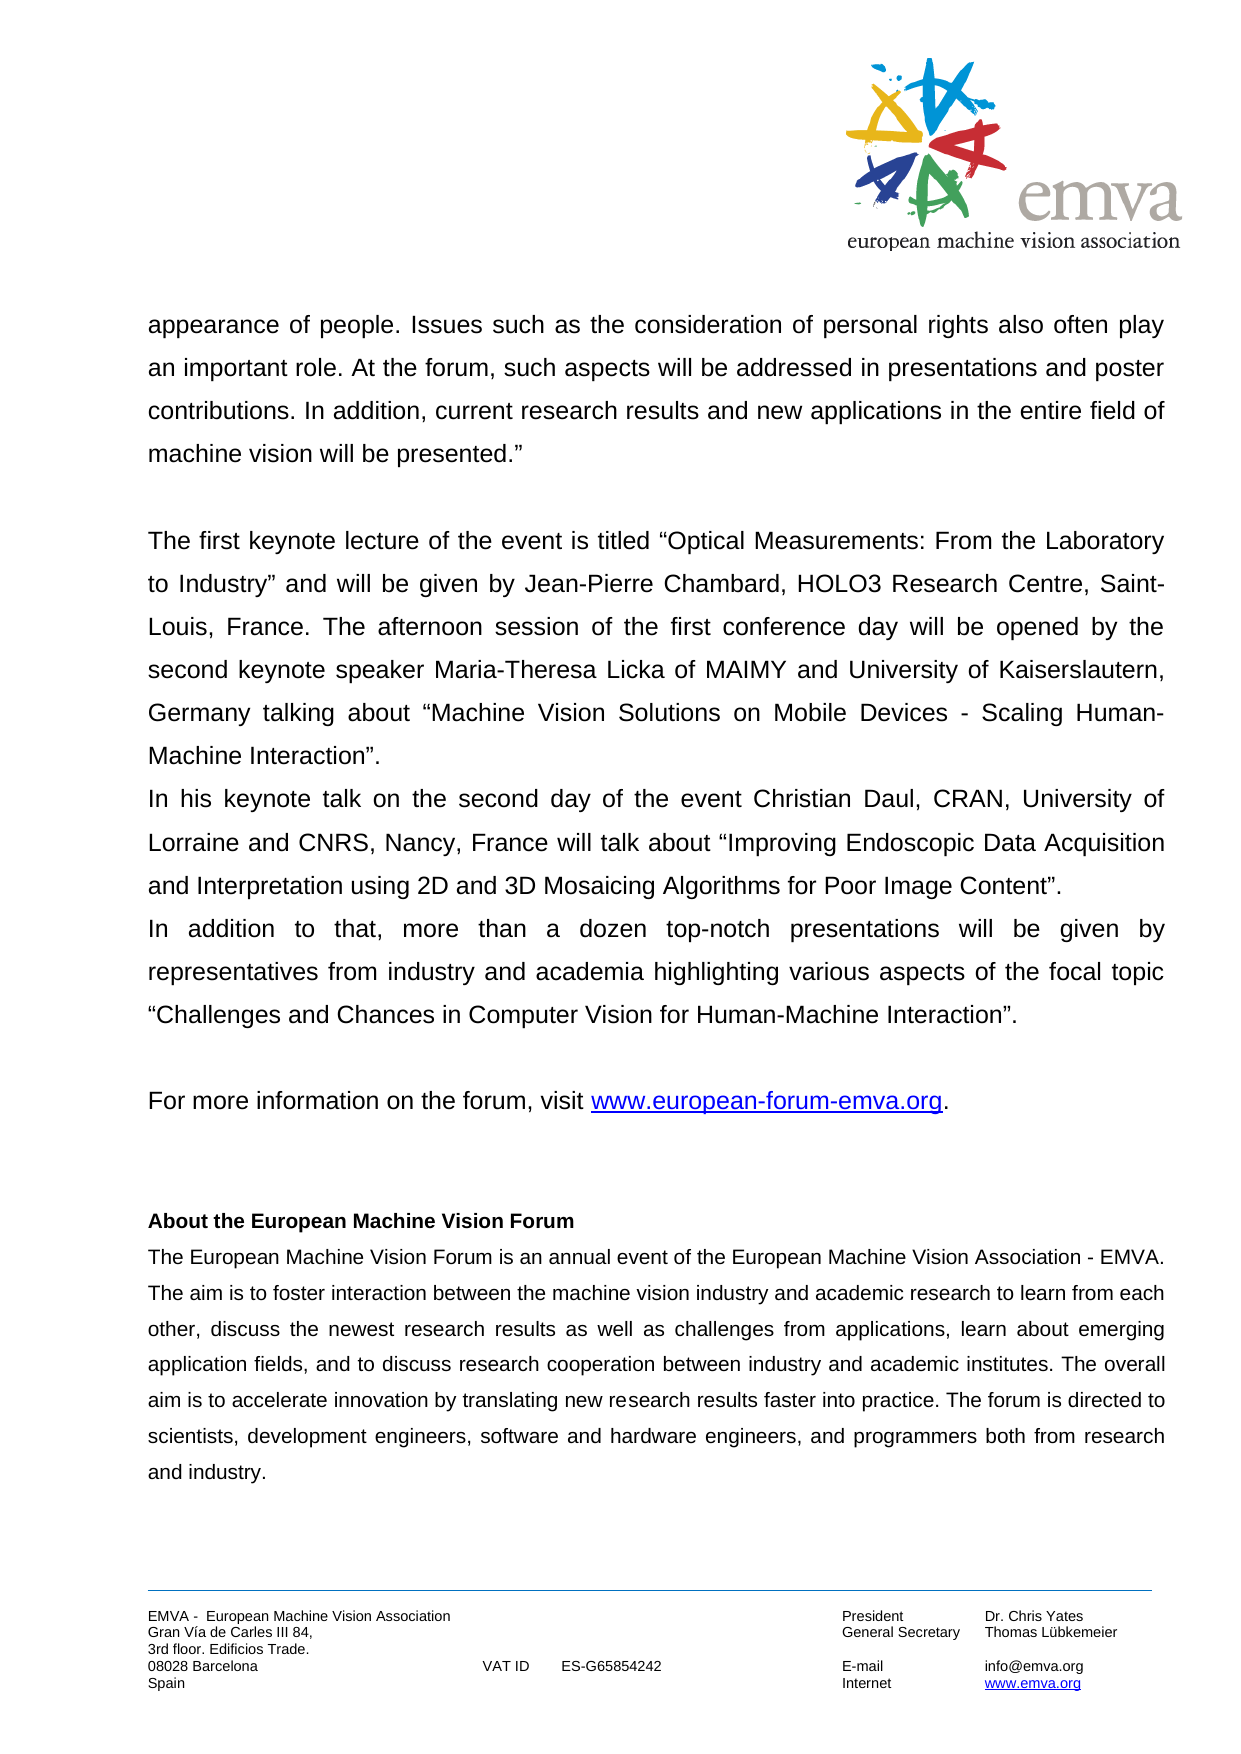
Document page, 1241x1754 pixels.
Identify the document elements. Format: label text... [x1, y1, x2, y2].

text The first keynote lecture of the event is titled “Optical Measurements: From the Laboratory to Industry” and will be given by Jean-Pierre Chambard, HOLO3 Research Centre, Saint-Louis, France. The afternoon session of the first conference day will be opened by the second keynote speaker Maria-Theresa Licka of MAIMY and University of Kaiserslautern, Germany talking about “Machine Vision Solutions on Mobile Devices - Scaling Human-Machine Interaction”. [148, 526, 1167, 770]
text About the European Machine Vision Forum [148, 1208, 1167, 1232]
text In addition to that, more than a dozen top-notch presentations will be given by representatives from industry and academia highlighting various aspects of the focal topic “Challenges and Chances in Computer Vision for Human-Machine Interaction”. [148, 914, 1167, 1029]
text For more information on the forum, visit www.european-forum-emva.org. [148, 1086, 1167, 1115]
text The European Machine Vision Forum is an annual event of the European Machine Vision Association - EMVA. The aim is to foster interaction between the machine vision industry and academic research to learn from each other, discuss the newest research results as well as challenges from applications, learn about emerging application fields, and to discuss research cooperation between industry and academic institutes. The overall aim is to accelerate innovation by translating new re­search results faster into practice. The forum is directed to scientists, development engineers, software and hardware engineers, and programmers both from research and industry. [148, 1244, 1167, 1484]
text In his keynote talk on the second day of the event Christian Daul, CRAN, University of Lorraine and CNRS, Nancy, France will talk about “Improving Endoscopic Data Acquisition and Interpretation using 2D and 3D Mosaicing Algorithms for Poor Image Content”. [148, 784, 1167, 899]
picture [846, 58, 1183, 250]
picture [935, 86, 946, 106]
